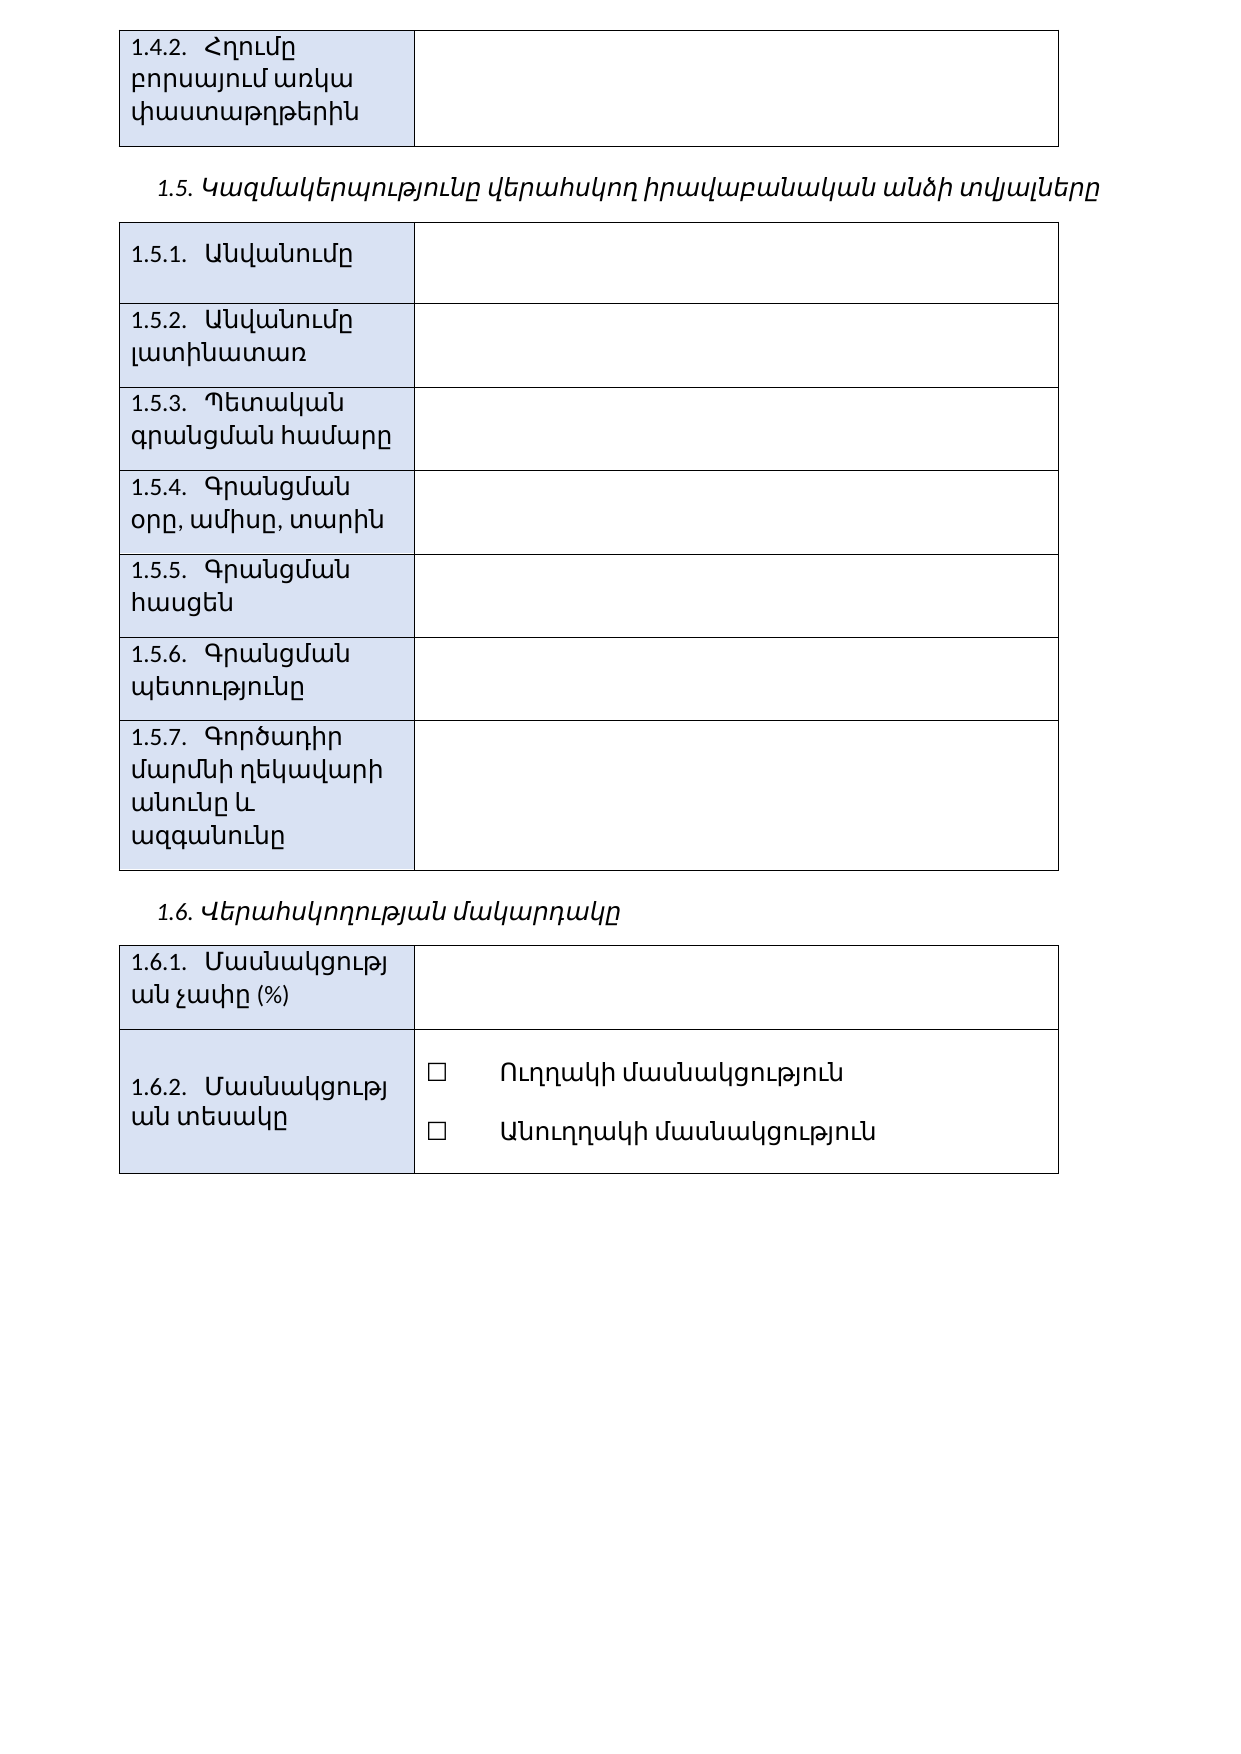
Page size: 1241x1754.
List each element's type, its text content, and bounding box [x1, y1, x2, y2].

table_cell ☐ Ուղղակի մասնակցություն ☐ Անուղղակի մասնակցություն [415, 1030, 1058, 1173]
table_cell [415, 471, 1058, 553]
table_header [415, 946, 1058, 1029]
table_header Անվանումը [120, 223, 414, 303]
table_cell Գրանցման օրը, ամիսը, տարին [120, 471, 414, 553]
table_header [415, 223, 1058, 303]
table_cell [415, 388, 1058, 470]
table_cell Մասնակցության տեսակը [120, 1030, 414, 1173]
table_header Մասնակցության չափը (%) [120, 946, 414, 1029]
table_cell [415, 555, 1058, 637]
table_cell Գործադիր մարմնի ղեկավարի անունը և ազգանունը [120, 721, 414, 869]
table_cell [415, 304, 1058, 387]
table_cell [415, 638, 1058, 720]
list Վերահսկողության մակարդակը [156, 896, 1171, 926]
table_cell Գրանցման հասցեն [120, 555, 414, 637]
list Կազմակերպությունը վերահսկող իրավաբանական անձի տվյալները [156, 172, 1171, 202]
table_cell Գրանցման պետությունը [120, 638, 414, 720]
table_cell [415, 721, 1058, 869]
table_cell Անվանումը լատինատառ [120, 304, 414, 387]
table_cell Պետական գրանցման համարը [120, 388, 414, 470]
table_cell Հղումը բորսայում առկա փաստաթղթերին [120, 31, 414, 146]
table_cell [415, 31, 1058, 146]
